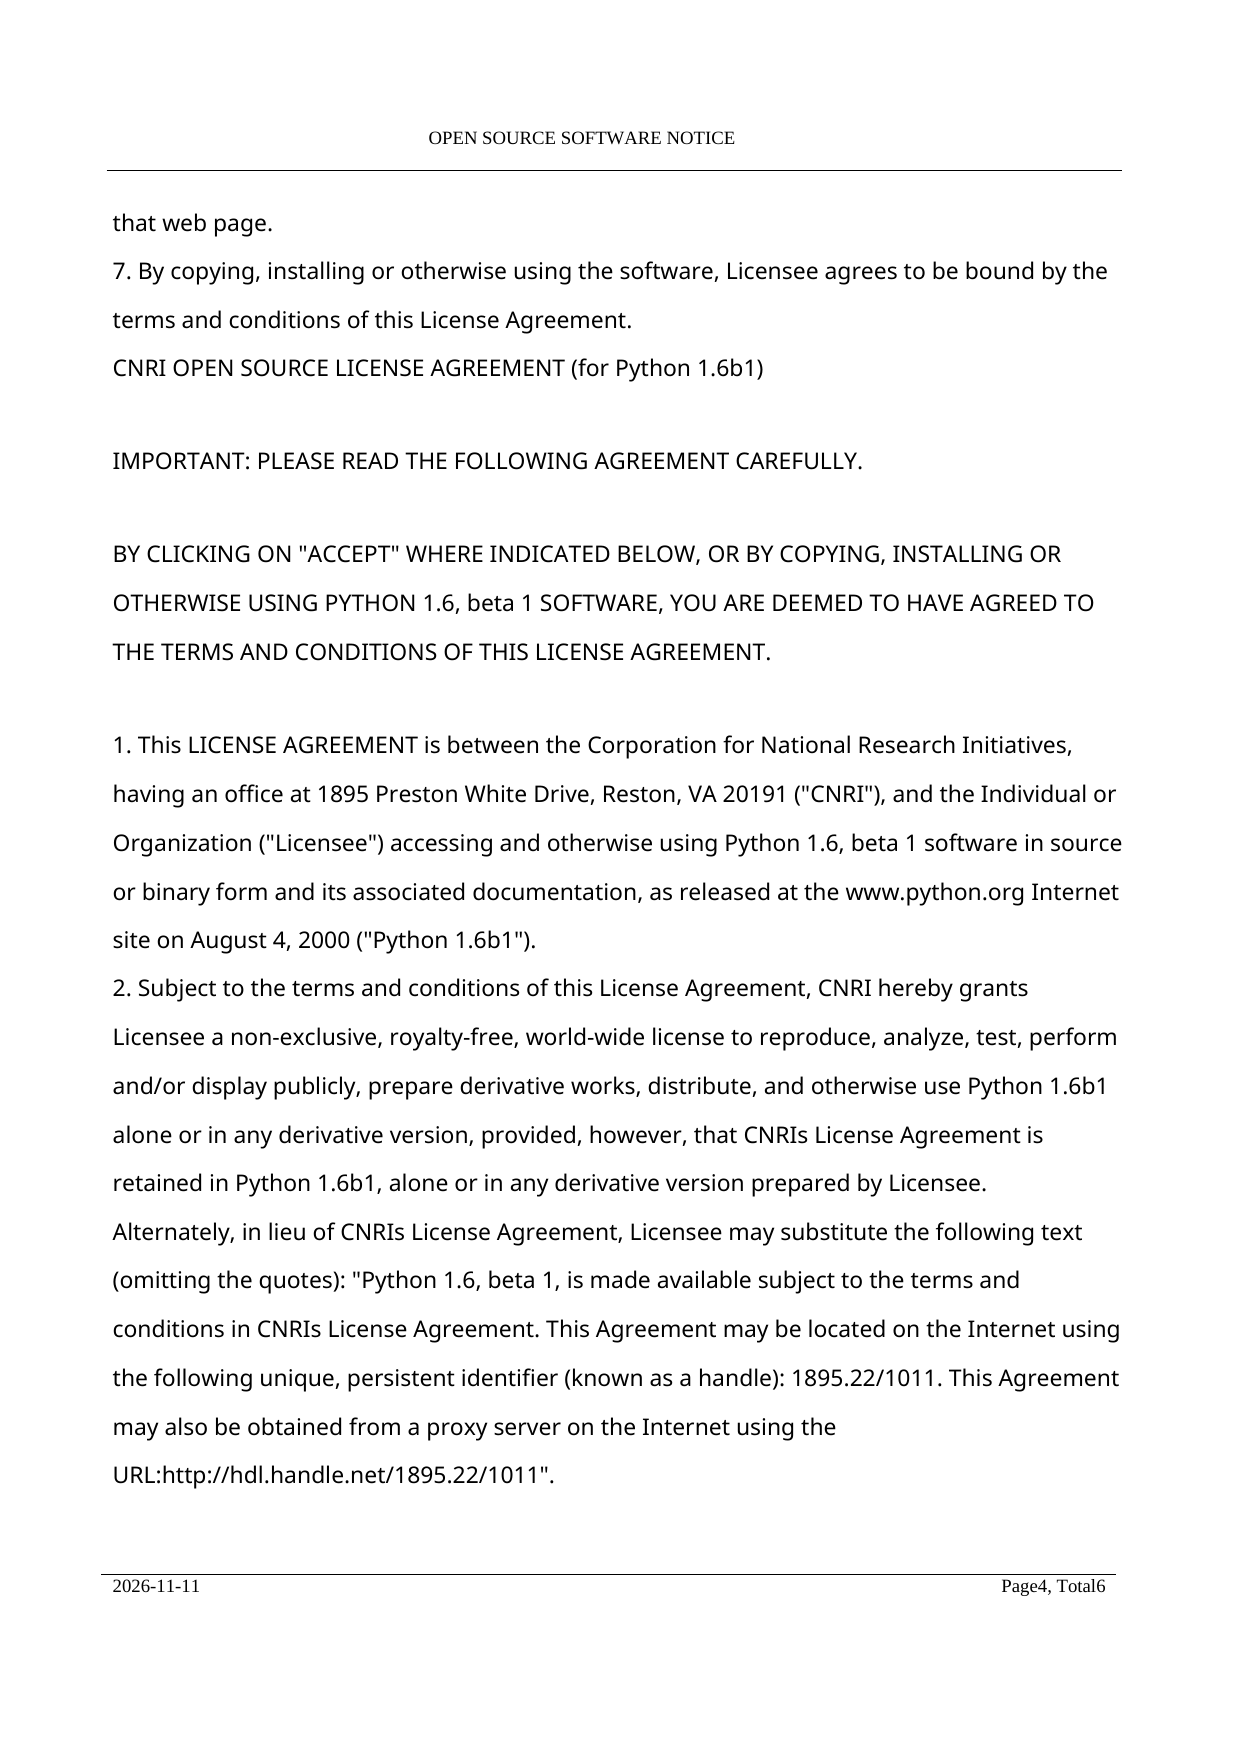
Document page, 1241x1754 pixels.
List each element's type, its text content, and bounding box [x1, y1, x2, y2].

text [112, 206, 1128, 239]
text IMPORTANT: PLEASE READ THE FOLLOWING AGREEMENT CAREFULLY. [112, 444, 1128, 477]
text CNRI OPEN SOURCE LICENSE AGREEMENT (for Python 1.6b1) [112, 351, 1128, 384]
text 7. By copying, installing or otherwise using the software, Licensee agrees to be bound by the terms and conditions of this License Agreement. [112, 254, 1128, 336]
text 2. Subject to the terms and conditions of this License Agreement, CNRI hereby grants Licensee a non-exclusive, royalty-free, world-wide license to reproduce, analyze, test, perform and/or display publicly, prepare derivative works, distribute, and otherwise use Python 1.6b1 alone or in any derivative version, provided, however, that CNRIs License Agreement is retained in Python 1.6b1, alone or in any derivative version prepared by Licensee. [112, 972, 1128, 1199]
text 1. This LICENSE AGREEMENT is between the Corporation for National Research Initiatives, having an office at 1895 Preston White Drive, Reston, VA 20191 ("CNRI"), and the Individual or Organization ("Licensee") accessing and otherwise using Python 1.6, beta 1 software in source or binary form and its associated documentation, as released at the www.python.org Internet site on August 4, 2000 ("Python 1.6b1"). [112, 728, 1128, 956]
text BY CLICKING ON "ACCEPT" WHERE INDICATED BELOW, OR BY COPYING, INSTALLING OR OTHERWISE USING PYTHON 1.6, beta 1 SOFTWARE, YOU ARE DEEMED TO HAVE AGREED TO THE TERMS AND CONDITIONS OF THIS LICENSE AGREEMENT. [112, 538, 1128, 668]
text Alternately, in lieu of CNRIs License Agreement, Licensee may substitute the following text (omitting the quotes): "Python 1.6, beta 1, is made available subject to the terms and conditions in CNRIs License Agreement. This Agreement may be located on the Internet using the following unique, persistent identifier (known as a handle): 1895.22/1011. This Agreement may also be obtained from a proxy server on the Internet using the URL:http://hdl.handle.net/1895.22/1011". [112, 1215, 1128, 1491]
